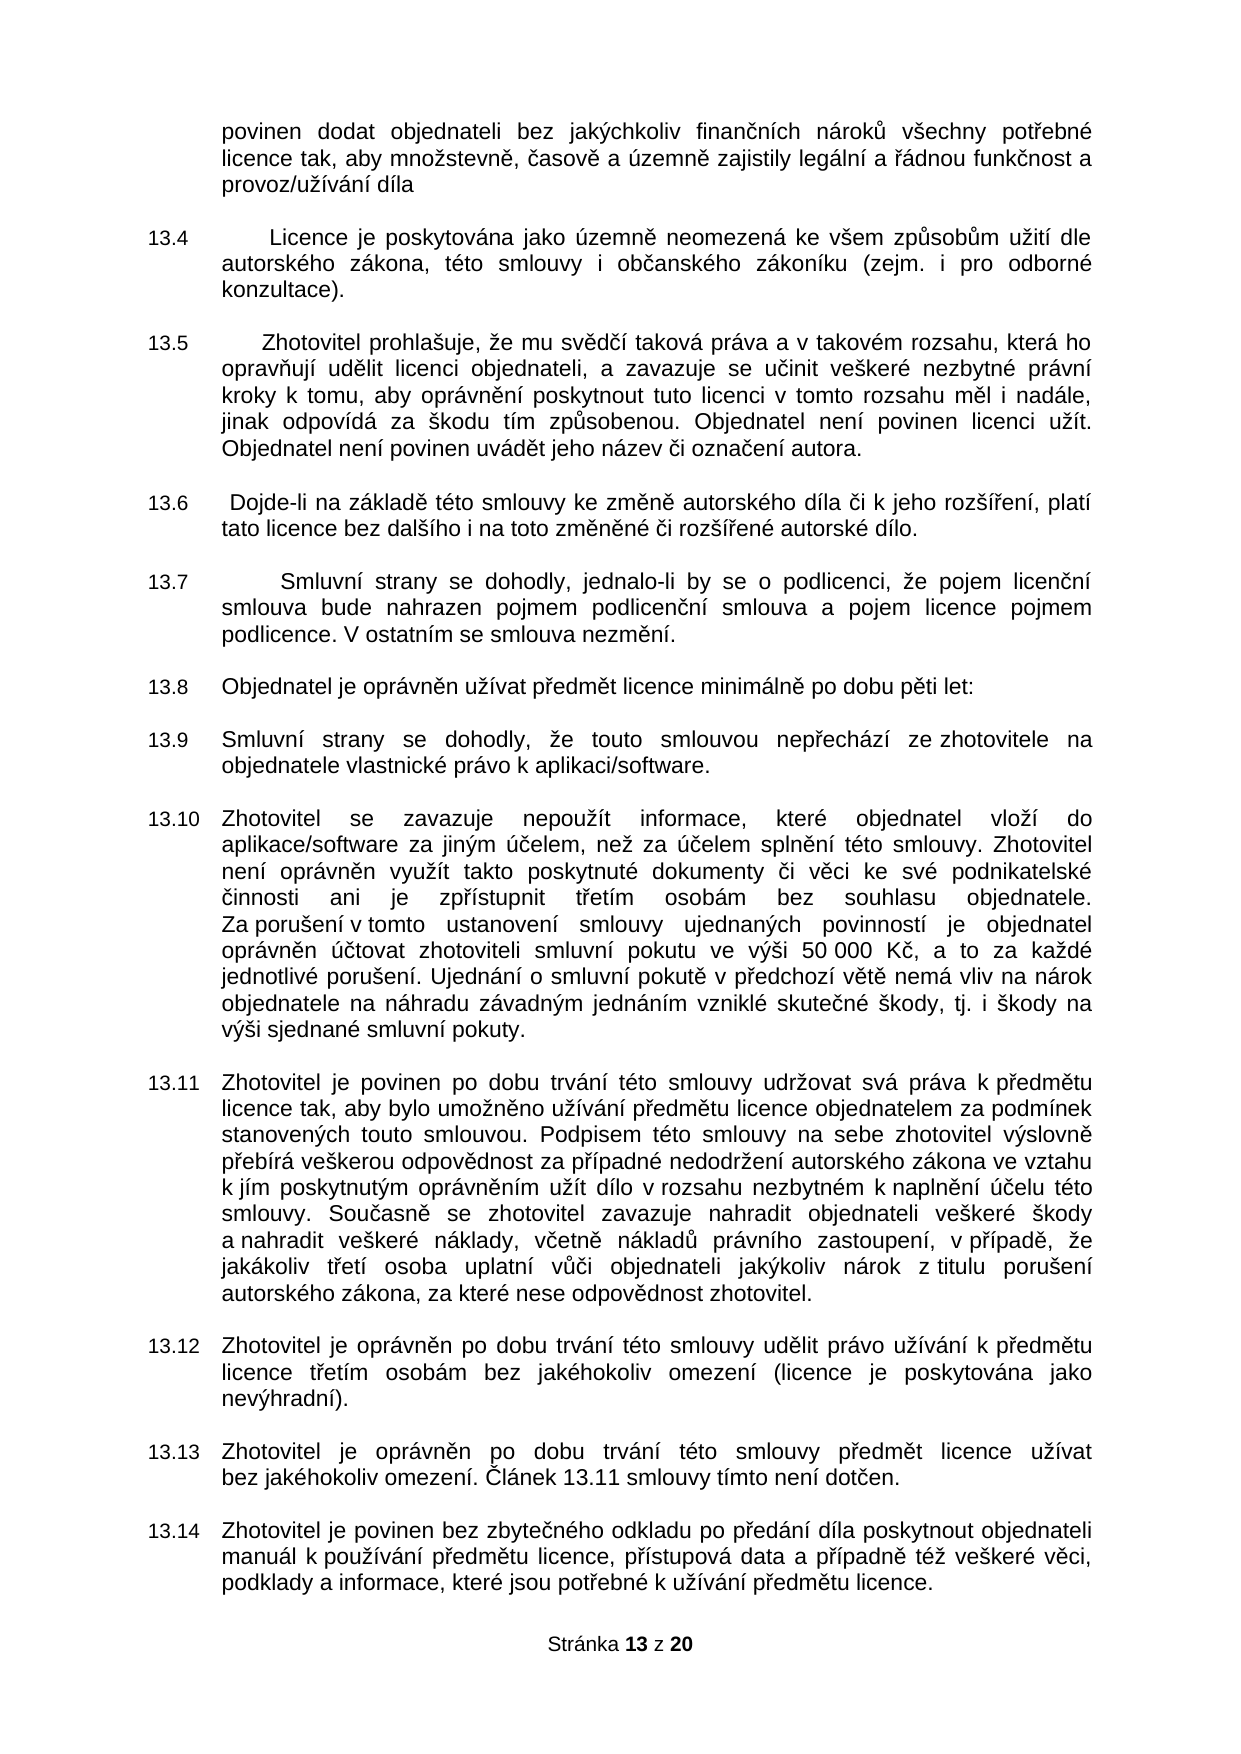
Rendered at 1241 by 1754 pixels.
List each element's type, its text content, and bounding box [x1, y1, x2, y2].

list Zhotovitel je povinen po dobu trvání této smlouvy udržovat svá práva k předmětu licence tak, aby bylo umožněno užívání předmětu licence objednatelem za podmínek stanovených touto smlouvou. Podpisem této smlouvy na sebe zhotovitel výslovně přebírá veškerou odpovědnost za případné nedodržení autorského zákona ve vztahu k jím poskytnutým oprávněním užít dílo v rozsahu nezbytném k naplnění účelu této smlouvy. Současně se zhotovitel zavazuje nahradit objednateli veškeré škody a nahradit veškeré náklady, včetně nákladů právního zastoupení, v případě, že jakákoliv třetí osoba uplatní vůči objednateli jakýkoliv nárok z titulu porušení autorského zákona, za které nese odpovědnost zhotovitel. [148, 1069, 1093, 1306]
list Zhotovitel je oprávněn po dobu trvání této smlouvy předmět licence užívat bez jakéhokoliv omezení. Článek 13.11 smlouvy tímto není dotčen. [148, 1438, 1093, 1490]
list Licence je poskytována jako územně neomezená ke všem způsobům užití dle autorského zákona, této smlouvy i občanského zákoníku (zejm. i pro odborné konzultace). [148, 224, 1093, 303]
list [148, 118, 1093, 197]
list Dojde-li na základě této smlouvy ke změně autorského díla či k jeho rozšíření, platí tato licence bez dalšího i na toto změněné či rozšířené autorské dílo. [148, 489, 1093, 542]
list Zhotovitel je oprávněn po dobu trvání této smlouvy udělit právo užívání k předmětu licence třetím osobám bez jakéhokoliv omezení (licence je poskytována jako nevýhradní). [148, 1332, 1093, 1411]
list Objednatel je oprávněn užívat předmět licence minimálně po dobu pěti let: [148, 673, 1093, 700]
list Smluvní strany se dohodly, jednalo-li by se o podlicenci, že pojem licenční smlouva bude nahrazen pojmem podlicenční smlouva a pojem licence pojmem podlicence. V ostatním se smlouva nezmění. [148, 568, 1093, 647]
list Zhotovitel je povinen bez zbytečného odkladu po předání díla poskytnout objednateli manuál k používání předmětu licence, přístupová data a případně též veškeré věci, podklady a informace, které jsou potřebné k užívání předmětu licence. [148, 1517, 1093, 1596]
list Zhotovitel se zavazuje nepoužít informace, které objednatel vloží do aplikace/software za jiným účelem, než za účelem splnění této smlouvy. Zhotovitel není oprávněn využít takto poskytnuté dokumenty či věci ke své podnikatelské činnosti ani je zpřístupnit třetím osobám bez souhlasu objednatele. Za porušení v tomto ustanovení smlouvy ujednaných povinností je objednatel oprávněn účtovat zhotoviteli smluvní pokutu ve výši 50 000 Kč, a to za každé jednotlivé porušení. Ujednání o smluvní pokutě v předchozí větě nemá vliv na nárok objednatele na náhradu závadným jednáním vzniklé skutečné škody, tj. i škody na výši sjednané smluvní pokuty. [148, 805, 1093, 1042]
list Smluvní strany se dohodly, že touto smlouvou nepřechází ze zhotovitele na objednatele vlastnické právo k aplikaci/software. [148, 726, 1093, 779]
list Zhotovitel prohlašuje, že mu svědčí taková práva a v takovém rozsahu, která ho opravňují udělit licenci objednateli, a zavazuje se učinit veškeré nezbytné právní kroky k tomu, aby oprávnění poskytnout tuto licenci v tomto rozsahu měl i nadále, jinak odpovídá za škodu tím způsobenou. Objednatel není povinen licenci užít. Objednatel není povinen uvádět jeho název či označení autora. [148, 329, 1093, 461]
